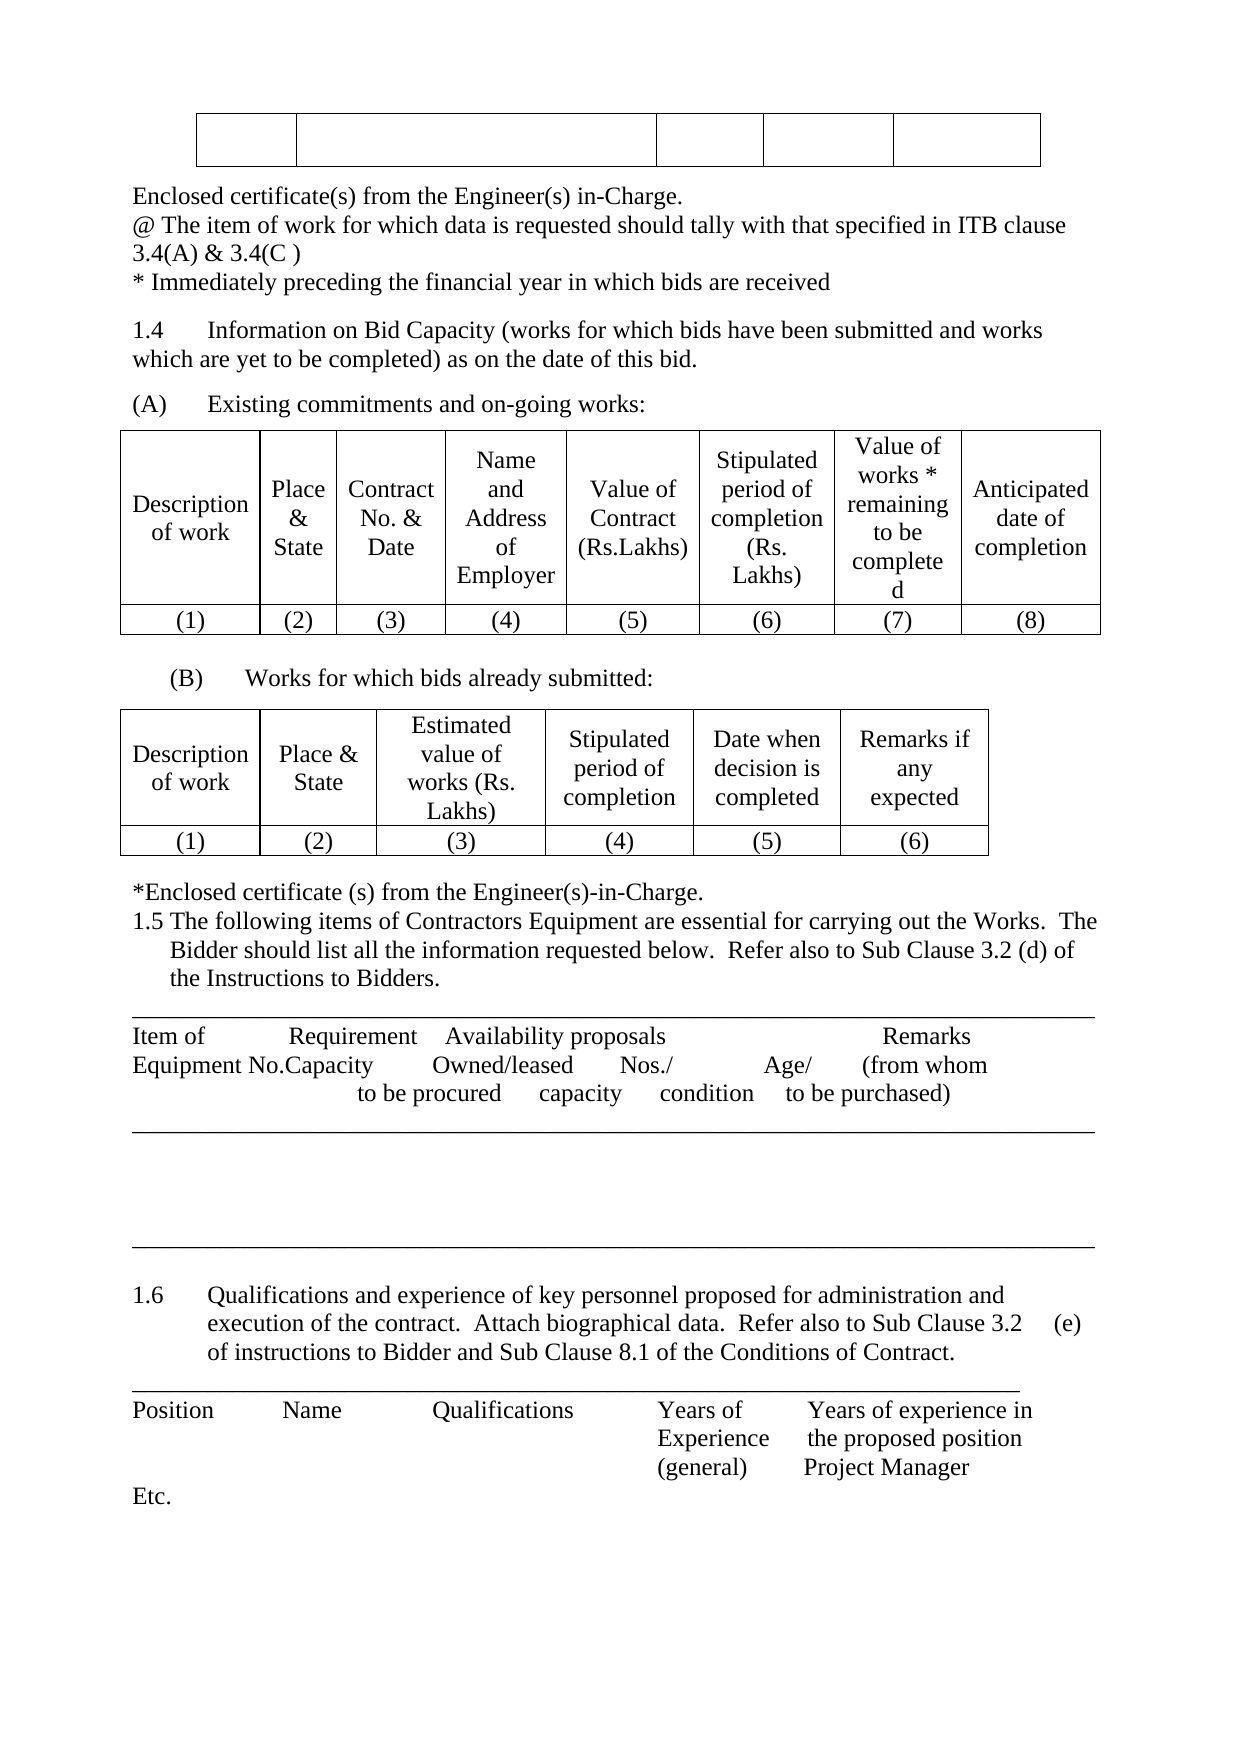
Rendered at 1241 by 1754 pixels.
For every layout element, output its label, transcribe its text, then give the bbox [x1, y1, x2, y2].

title Enclosed certificate(s) from the Engineer(s) in-Charge. [132, 181, 1105, 210]
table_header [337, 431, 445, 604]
title Qualifications and experience of key personnel proposed for administration and execution of the contract. Attach biographical data. Refer also to Sub Clause 3.2 (e) of instructions to Bidder and Sub Clause 8.1 of the Conditions of Contract. [132, 1280, 1105, 1366]
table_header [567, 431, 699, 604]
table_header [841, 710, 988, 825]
title _____________________________________________________________________________ [132, 992, 1105, 1021]
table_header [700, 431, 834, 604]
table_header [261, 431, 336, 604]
title (general) Project Manager [132, 1452, 1105, 1481]
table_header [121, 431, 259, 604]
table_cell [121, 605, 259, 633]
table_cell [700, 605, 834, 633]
title Item of Requirement Availability proposals Remarks [132, 1021, 1105, 1050]
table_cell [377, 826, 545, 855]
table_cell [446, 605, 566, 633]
title Experience the proposed position [132, 1423, 1105, 1452]
title _____________________________________________________________________________ [132, 1222, 1105, 1251]
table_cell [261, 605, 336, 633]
title _______________________________________________________________________ Position Name Qualifications Years of Years of experience in [132, 1366, 1105, 1423]
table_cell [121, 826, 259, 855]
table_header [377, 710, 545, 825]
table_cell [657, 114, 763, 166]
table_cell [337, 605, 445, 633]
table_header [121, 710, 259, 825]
title Equipment No.Capacity Owned/leased Nos./ Age/ (from whom to be procured capacity condition to be purchased) [132, 1050, 1105, 1107]
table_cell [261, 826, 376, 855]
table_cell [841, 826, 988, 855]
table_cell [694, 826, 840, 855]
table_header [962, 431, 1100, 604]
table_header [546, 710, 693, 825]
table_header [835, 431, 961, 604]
title Works for which bids already submitted: [169, 663, 1105, 692]
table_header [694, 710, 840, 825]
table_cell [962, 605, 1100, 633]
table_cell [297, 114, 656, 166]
title *Enclosed certificate (s) from the Engineer(s)-in-Charge. [132, 877, 1105, 906]
title _____________________________________________________________________________ [132, 1107, 1105, 1136]
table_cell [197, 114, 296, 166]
title Etc. [132, 1481, 1105, 1510]
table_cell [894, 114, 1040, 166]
title * Immediately preceding the financial year in which bids are received [132, 267, 1105, 296]
title @ The item of work for which data is requested should tally with that specified in ITB clause 3.4(A) & 3.4(C ) [132, 210, 1105, 267]
title 1.4 Information on Bid Capacity (works for which bids have been submitted and works which are yet to be completed) as on the date of this bid. [132, 315, 1105, 373]
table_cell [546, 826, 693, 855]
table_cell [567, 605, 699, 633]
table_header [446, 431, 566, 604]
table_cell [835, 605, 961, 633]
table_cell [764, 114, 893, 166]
title (A) Existing commitments and on-going works: [132, 389, 1105, 418]
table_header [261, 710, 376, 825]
title The following items of Contractors Equipment are essential for carrying out the Works. The Bidder should list all the information requested below. Refer also to Sub Clause 3.2 (d) of the Instructions to Bidders. [132, 906, 1105, 992]
